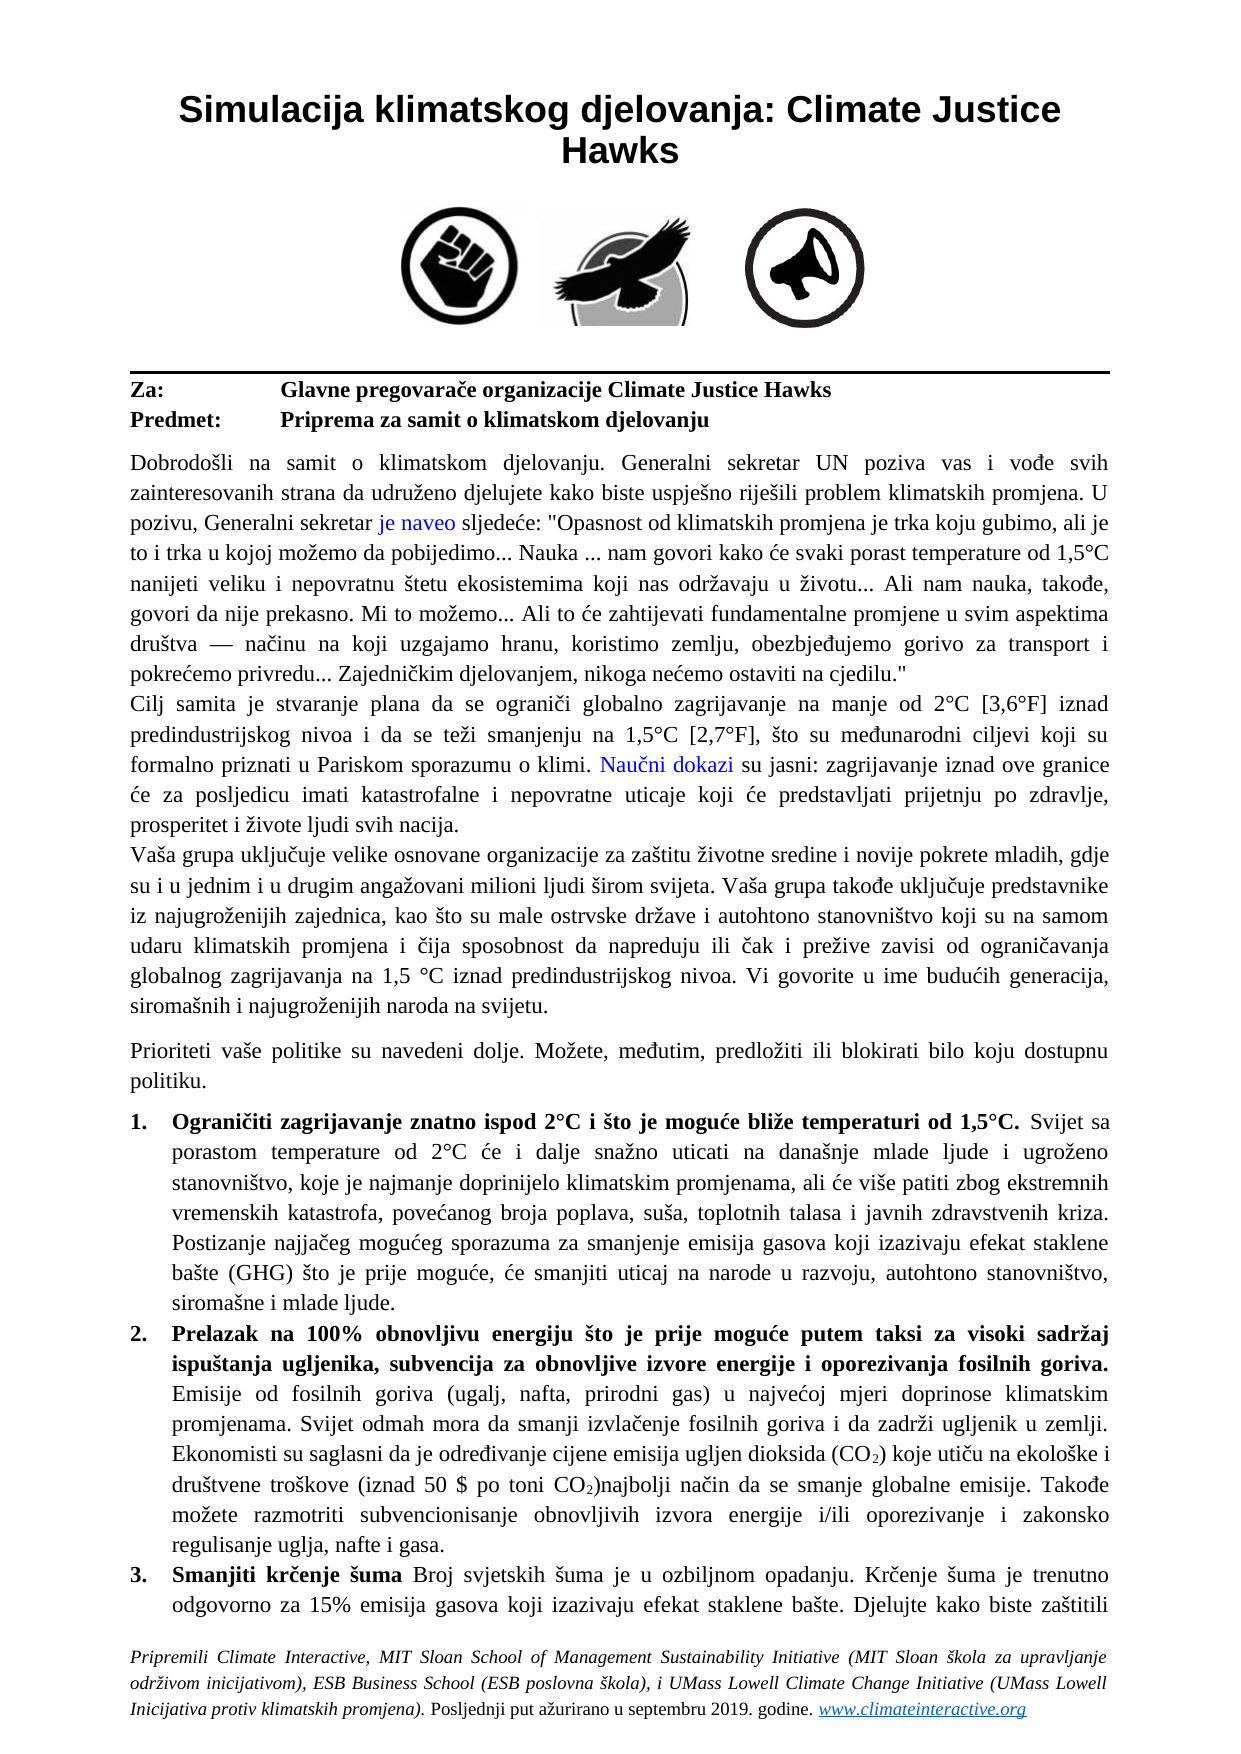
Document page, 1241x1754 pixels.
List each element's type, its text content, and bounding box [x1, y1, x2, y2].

text Predmet: Priprema za samit o klimatskom djelovanju [130, 406, 1110, 432]
text Cilj samita je stvaranje plana da se ograniči globalno zagrijavanje na manje od 2°C [3,6°F] iznad predindustrijskog nivoa i da se teži smanjenju na 1,5°C [2,7°F], što su međunarodni ciljevi koji su formalno priznati u Pariskom sporazumu o klimi. Naučni dokazi su jasni: zagrijavanje iznad ove granice će za posljedicu imati katastrofalne i nepovratne uticaje koji će predstavljati prijetnju po zdravlje, prosperitet i živote ljudi svih nacija. [130, 691, 1110, 838]
text Dobrodošli na samit o klimatskom djelovanju. Generalni sekretar UN poziva vas i vođe svih zainteresovanih strana da udruženo djelujete kako biste uspješno riješili problem klimatskih promjena. U pozivu, Generalni sekretar je naveo sljedeće: "Opasnost od klimatskih promjena je trka koju gubimo, ali je to i trka u kojoj možemo da pobijedimo... Nauka ... nam govori kako će svaki porast temperature od 1,5°C nanijeti veliku i nepovratnu štetu ekosistemima koji nas održavaju u životu... Ali nam nauka, takođe, govori da nije prekasno. Mi to možemo... Ali to će zahtijevati fundamentalne promjene u svim aspektima društva — načinu na koji uzgajamo hranu, koristimo zemlju, obezbjeđujemo gorivo za transport i pokrećemo privredu... Zajedničkim djelovanjem, nikoga nećemo ostaviti na cjedilu." [130, 449, 1110, 687]
text Prioriteti vaše politike su navedeni dolje. Možete, međutim, predložiti ili blokirati bilo koju dostupnu politiku. [130, 1037, 1110, 1094]
text Za: Glavne pregovarače organizacije Climate Justice Hawks [130, 374, 1110, 402]
subtitle Simulacija klimatskog djelovanja: Climate Justice Hawks [130, 89, 1110, 172]
list Ograničiti zagrijavanje znatno ispod 2°C i što je moguće bliže temperaturi od 1,5°C. Svijet sa porastom temperature od 2°C će i dalje snažno uticati na današnje mlade ljude i ugroženo stanovništvo, koje je najmanje doprinijelo klimatskim promjenama, ali će više patiti zbog ekstremnih vremenskih katastrofa, povećanog broja poplava, suša, toplotnih talasa i javnih zdravstvenih kriza. Postizanje najjačeg mogućeg sporazuma za smanjenje emisija gasova koji izazivaju efekat staklene bašte (GHG) što je prije moguće, će smanjiti uticaj na narode u razvoju, autohtono stanovništvo, siromašne i mlade ljude. [130, 1108, 1110, 1316]
picture [400, 206, 691, 327]
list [130, 1561, 1110, 1618]
text Vaša grupa uključuje velike osnovane organizacije za zaštitu životne sredine i novije pokrete mladih, gdje su i u jednim i u drugim angažovani milioni ljudi širom svijeta. Vaša grupa takođe uključuje predstavnike iz najugroženijih zajednica, kao što su male ostrvske države i autohtono stanovništvo koji su na samom udaru klimatskih promjena i čija sposobnost da napreduju ili čak i prežive zavisi od ograničavanja globalnog zagrijavanja na 1,5 °C iznad predindustrijskog nivoa. Vi govorite u ime budućih generacija, siromašnih i najugroženijih naroda na svijetu. [130, 842, 1110, 1019]
list Prelazak na 100% obnovljivu energiju što je prije moguće putem taksi za visoki sadržaj ispuštanja ugljenika, subvencija za obnovljive izvore energije i oporezivanja fosilnih goriva. Emisije od fosilnih goriva (ugalj, nafta, prirodni gas) u najvećoj mjeri doprinose klimatskim promjenama. Svijet odmah mora da smanji izvlačenje fosilnih goriva i da zadrži ugljenik u zemlji. Ekonomisti su saglasni da je određivanje cijene emisija ugljen dioksida (CO2) koje utiču na ekološke i društvene troškove (iznad 50 $ po toni CO2)najbolji način da se smanje globalne emisije. Takođe možete razmotriti subvencionisanje obnovljivih izvora energije i/ili oporezivanje i zakonsko regulisanje uglja, nafte i gasa. [130, 1320, 1110, 1557]
